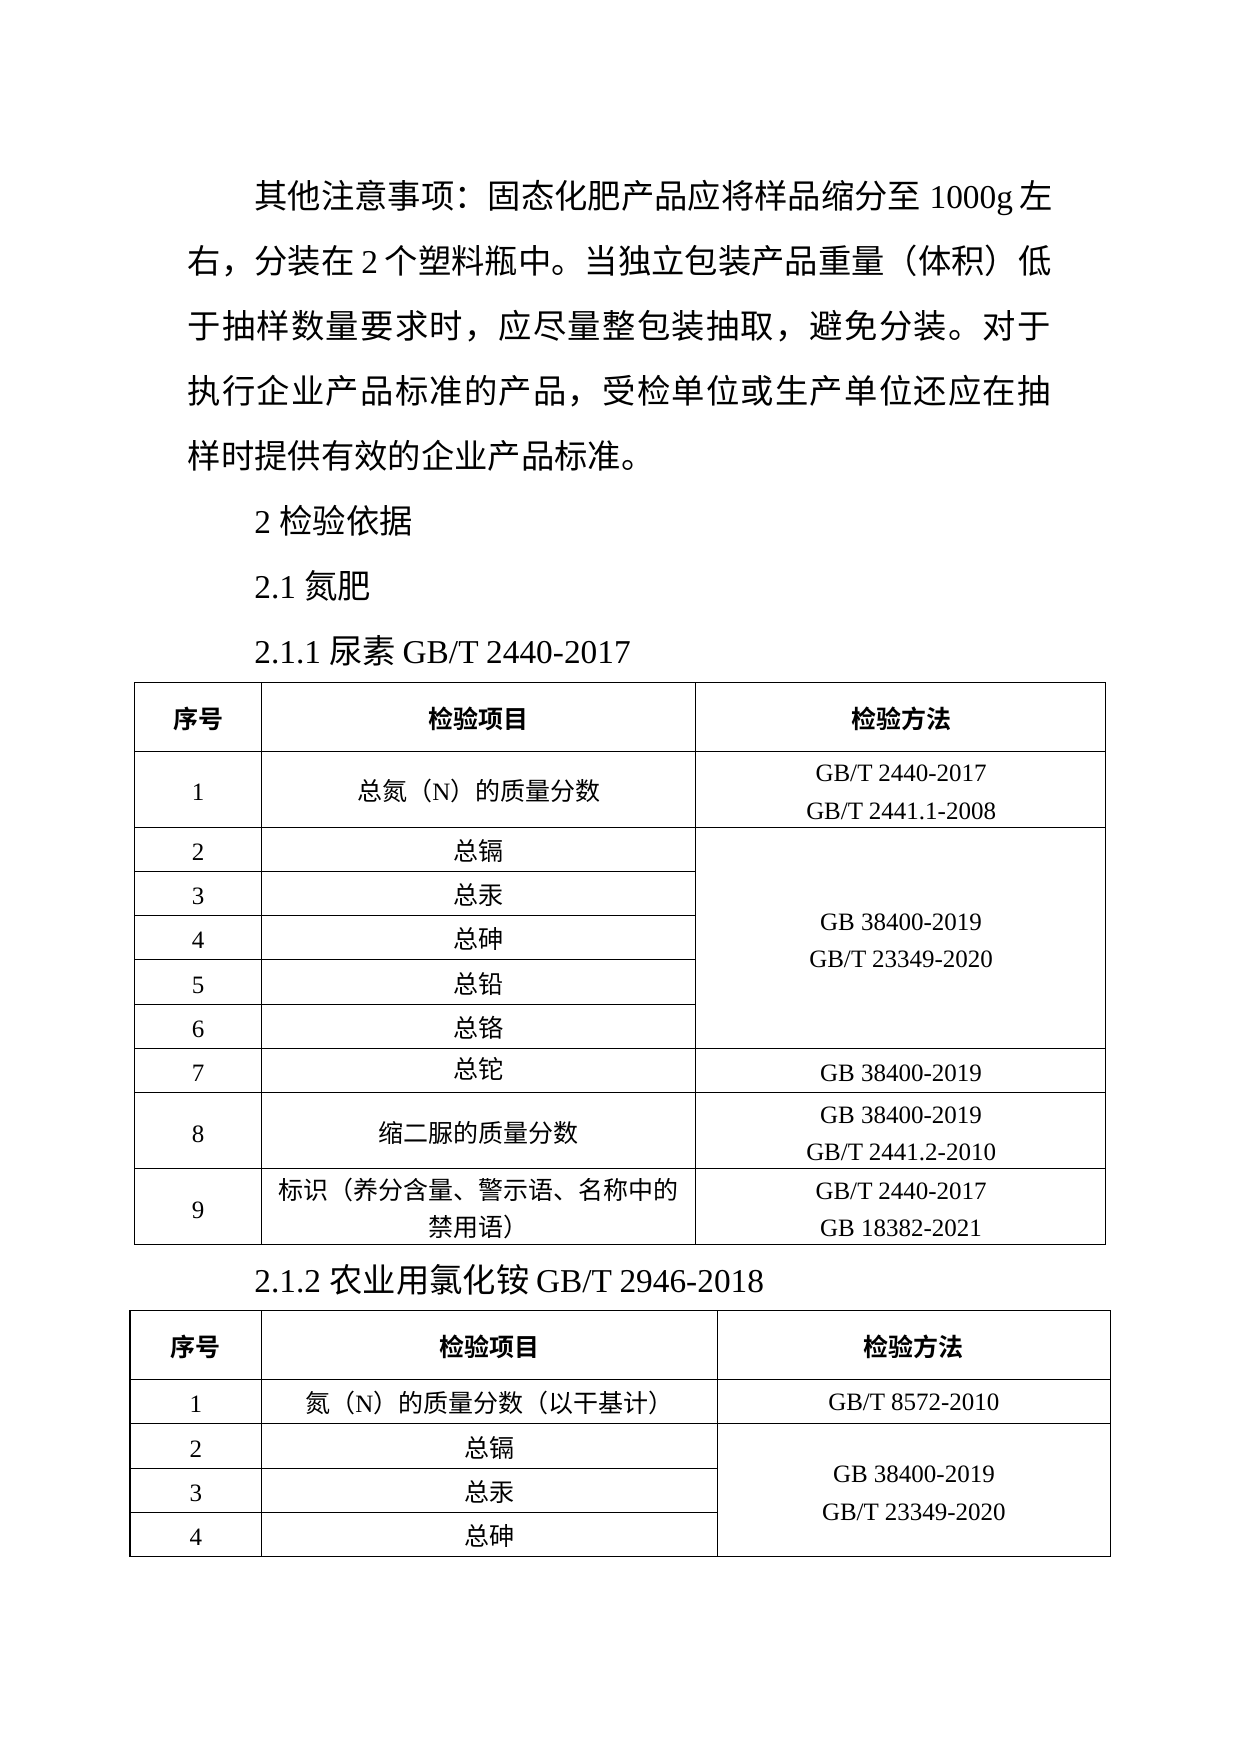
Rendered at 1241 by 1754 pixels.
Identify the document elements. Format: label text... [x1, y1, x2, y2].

table_header 检验方法 [696, 683, 1105, 751]
table_cell 7 [135, 1049, 261, 1092]
text 2.1.2 农业用氯化铵GB/T 2946-2018 [187, 1245, 1053, 1310]
table_cell 3 [131, 1469, 261, 1512]
table_header 检验方法 [718, 1311, 1110, 1379]
table_cell 氮（N）的质量分数（以干基计） [262, 1380, 717, 1423]
table_cell 总砷 [262, 1513, 717, 1556]
table_cell GB/T 2440-2017 GB/T 2441.1-2008 [696, 752, 1105, 827]
table_cell GB/T 8572-2010 [718, 1380, 1110, 1423]
table_cell GB 38400-2019 GB/T 2441.2-2010 [696, 1093, 1105, 1168]
table_cell 总铬 [262, 1005, 695, 1048]
table_cell 5 [135, 960, 261, 1004]
table_cell GB 38400-2019 GB/T 23349-2020 [718, 1424, 1110, 1556]
table_cell 2 [135, 828, 261, 871]
table_cell 总镉 [262, 828, 695, 871]
table_cell 2 [131, 1424, 261, 1467]
text 2.1.1 尿素GB/T 2440-2017 [187, 617, 1053, 682]
table_header 序号 [135, 683, 261, 751]
text 2 检验依据 [187, 487, 1053, 552]
table_cell 缩二脲的质量分数 [262, 1093, 695, 1168]
table_cell 4 [131, 1513, 261, 1556]
table_cell 8 [135, 1093, 261, 1168]
table_cell 总镉 [262, 1424, 717, 1467]
table_cell 总汞 [262, 872, 695, 915]
table_cell 6 [135, 1005, 261, 1048]
table_cell 3 [135, 872, 261, 915]
table_cell 9 [135, 1169, 261, 1244]
table_cell 总砷 [262, 916, 695, 959]
table_cell 总铊 [262, 1049, 695, 1092]
text 2.1 氮肥 [187, 552, 1053, 617]
table_header 检验项目 [262, 683, 695, 751]
table_cell 1 [135, 752, 261, 827]
table_cell 标识（养分含量、警示语、名称中的禁用语） [262, 1169, 695, 1244]
table_header 序号 [131, 1311, 261, 1379]
table_cell 4 [135, 916, 261, 959]
table_cell 总铅 [262, 960, 695, 1004]
table_cell 总汞 [262, 1469, 717, 1512]
table_cell GB 38400-2019 [696, 1049, 1105, 1092]
table_cell GB/T 2440-2017 GB 18382-2021 [696, 1169, 1105, 1244]
text 其他注意事项：固态化肥产品应将样品缩分至1000g左右，分装在2个塑料瓶中。当独立包装产品重量（体积）低于抽样数量要求时，应尽量整包装抽取，避免分装。对于执行企业产品标准的产品，受检单位或生产单位还应在抽样时提供有效的企业产品标准。 [187, 162, 1053, 487]
table_header 检验项目 [262, 1311, 717, 1379]
table_cell 总氮（N）的质量分数 [262, 752, 695, 827]
table_cell GB 38400-2019 GB/T 23349-2020 [696, 828, 1105, 1048]
table_cell 1 [131, 1380, 261, 1423]
